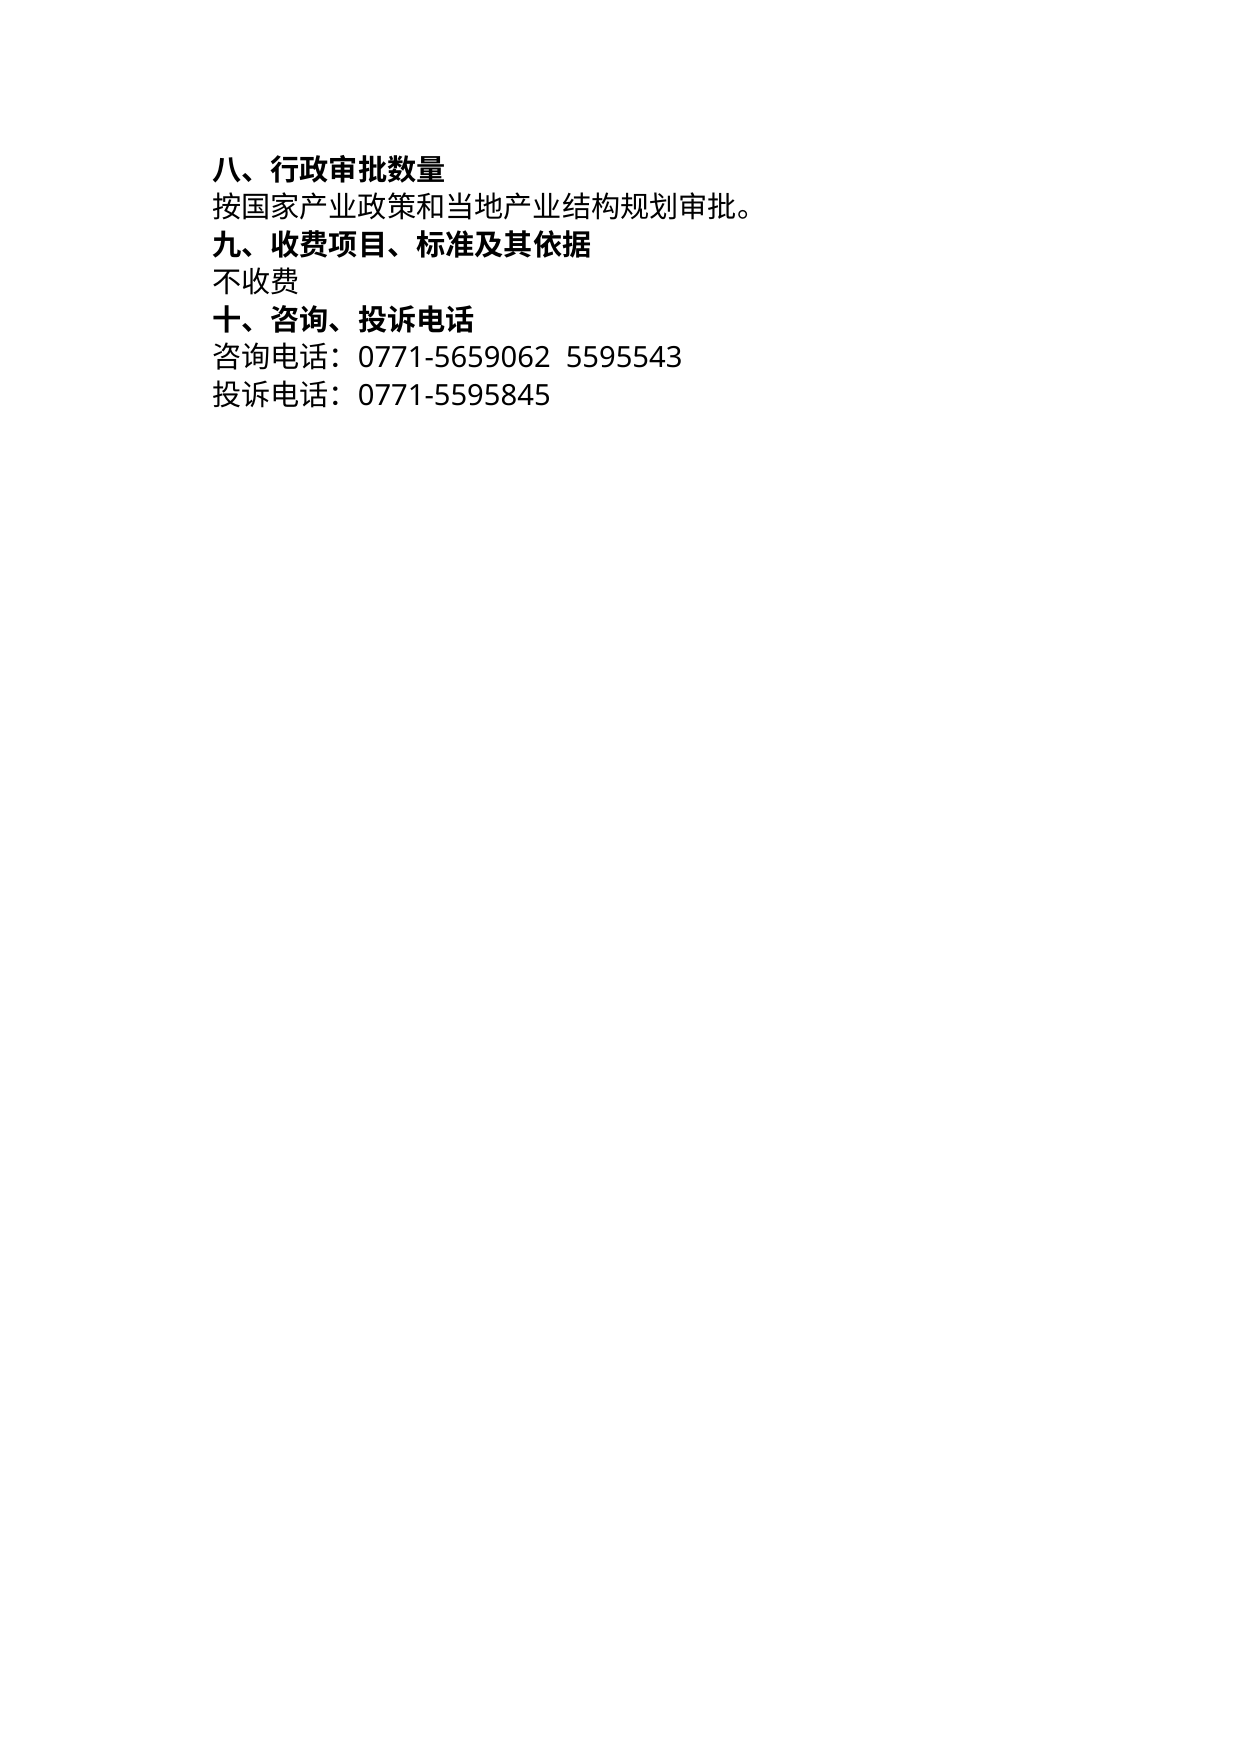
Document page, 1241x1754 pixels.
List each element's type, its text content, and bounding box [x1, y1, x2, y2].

text 十、咨询、投诉电话 [153, 300, 1087, 337]
text 不收费 [153, 262, 1087, 300]
text 八、行政审批数量 [153, 150, 1087, 187]
text 九、收费项目、标准及其依据 [153, 225, 1087, 262]
text 投诉电话：0771-5595845 [153, 375, 1087, 412]
text 按国家产业政策和当地产业结构规划审批。 [153, 187, 1087, 225]
text 咨询电话：0771-5659062 5595543 [153, 337, 1087, 375]
